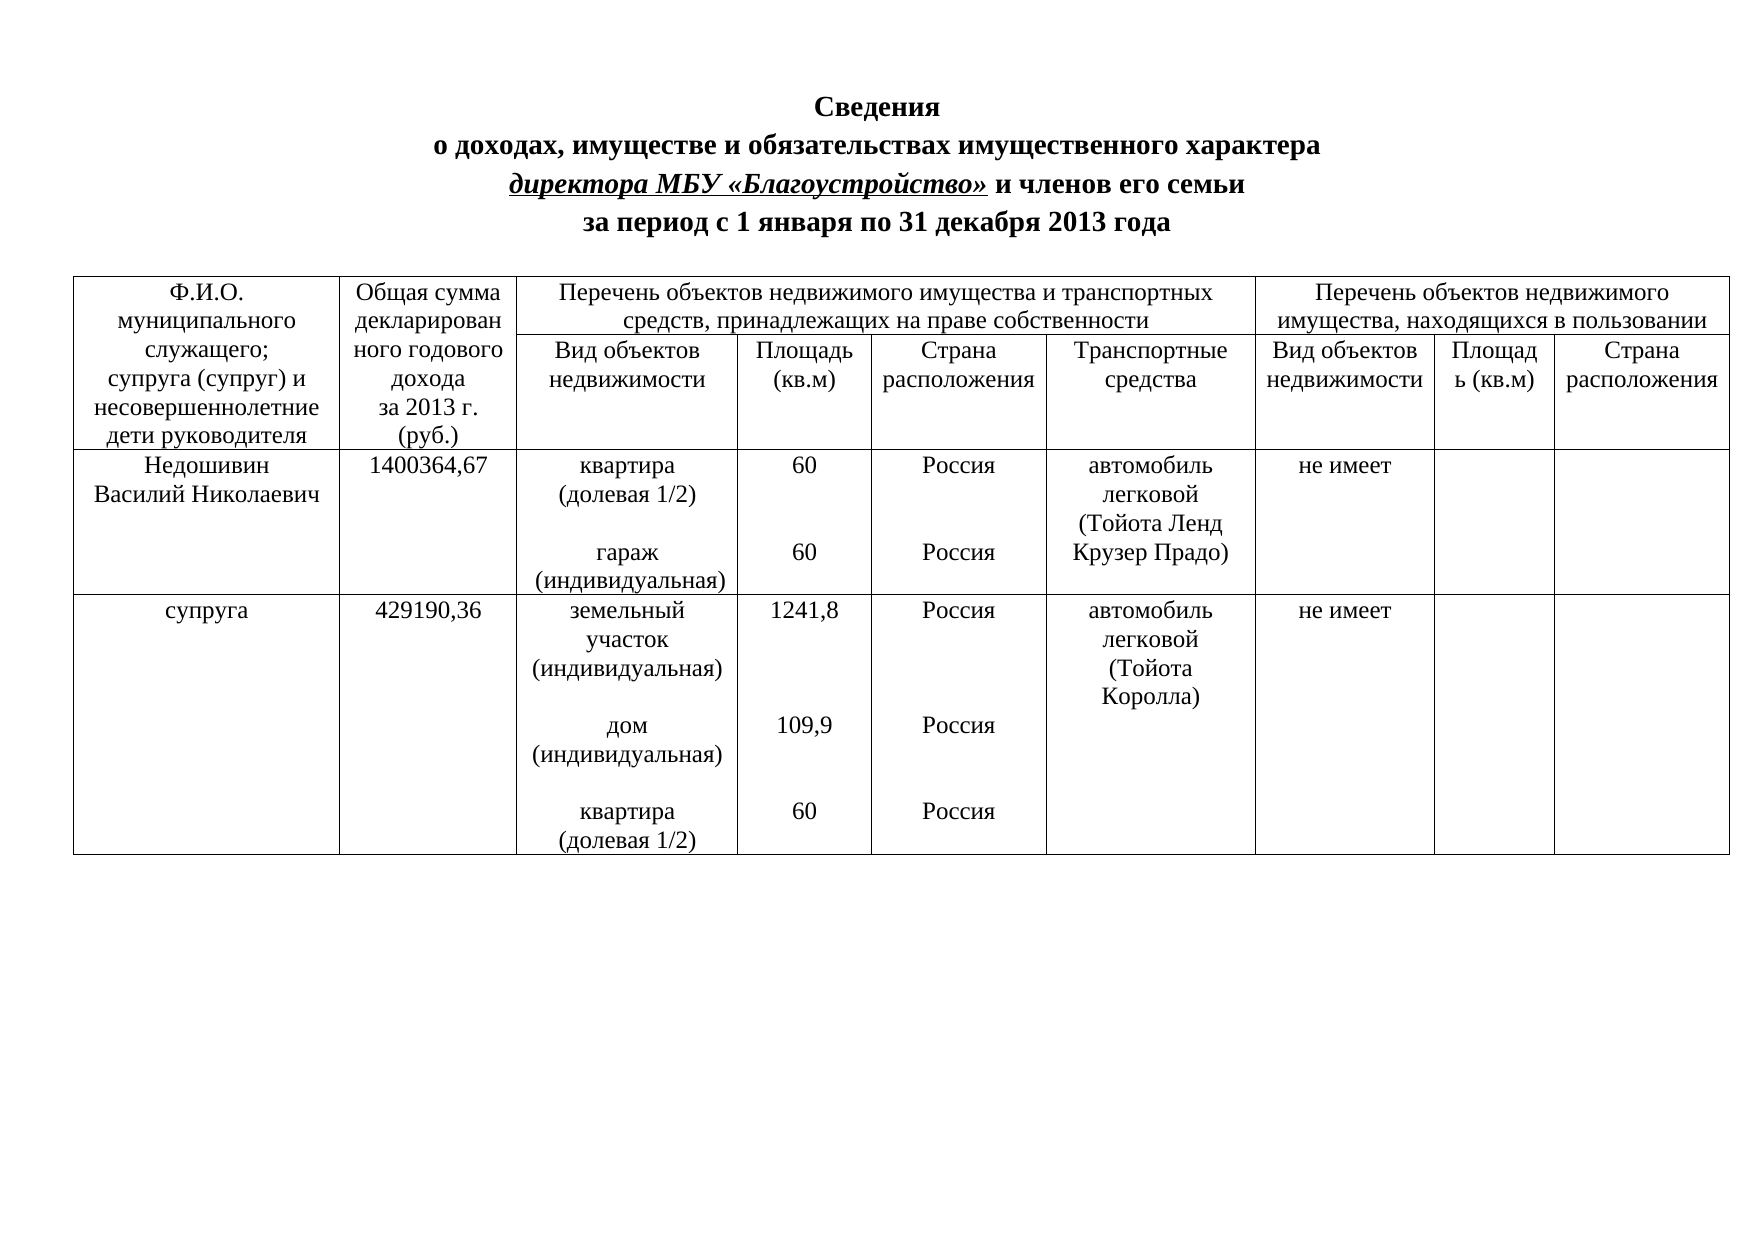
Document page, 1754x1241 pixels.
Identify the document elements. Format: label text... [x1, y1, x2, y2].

table_cell не имеет [1256, 450, 1434, 594]
table_cell 1400364,67 [340, 450, 516, 594]
table_cell автомобиль легковой (Тойота Ленд Крузер Прадо) [1047, 450, 1255, 594]
table_cell 429190,36 [340, 595, 516, 854]
table_cell Россия Россия [872, 450, 1046, 594]
table_cell Вид объектов недвижимости [517, 335, 737, 449]
table_cell Страна расположения [872, 335, 1046, 449]
table_cell Недошивин Василий Николаевич [74, 450, 339, 594]
table_cell Вид объектов недвижимости [1256, 335, 1434, 449]
table_cell автомобиль легковой (Тойота Королла) [1047, 595, 1255, 854]
text за период с 1 января по 31 декабря 2013 года [118, 204, 1636, 238]
table_cell земельный участок (индивидуальная) дом (индивидуальная) квартира (долевая 1/2) [517, 595, 737, 854]
table_cell [1435, 595, 1554, 854]
table_cell [1555, 450, 1729, 594]
table_cell Страна расположения [1555, 335, 1729, 449]
table_header Общая сумма декларированного годового дохода за 2013 г. (руб.) [340, 277, 516, 449]
table_cell Транспортные средства [1047, 335, 1255, 449]
table_header Перечень объектов недвижимого имущества и транспортных средств, принадлежащих на праве собственности [517, 277, 1255, 334]
table_header Перечень объектов недвижимого имущества, находящихся в пользовании [1256, 277, 1729, 334]
table_cell 1241,8 109,9 60 [738, 595, 871, 854]
table_cell Россия Россия Россия [872, 595, 1046, 854]
table_cell не имеет [1256, 595, 1434, 854]
text Cведения [118, 89, 1636, 122]
text директора МБУ «Благоустройство» и членов его семьи [118, 166, 1636, 199]
table_cell супруга [74, 595, 339, 854]
table_cell квартира (долевая 1/2) гараж (индивидуальная) [517, 450, 737, 594]
table_cell [1555, 595, 1729, 854]
text о доходах, имуществе и обязательствах имущественного характера [118, 127, 1636, 161]
table_header Ф.И.О. муниципального служащего; супруга (супруг) и несовершеннолетние дети руководителя [74, 277, 339, 449]
table_cell Площадь (кв.м) [1435, 335, 1554, 449]
table_cell [1435, 450, 1554, 594]
table_cell Площадь (кв.м) [738, 335, 871, 449]
table_cell 60 60 [738, 450, 871, 594]
